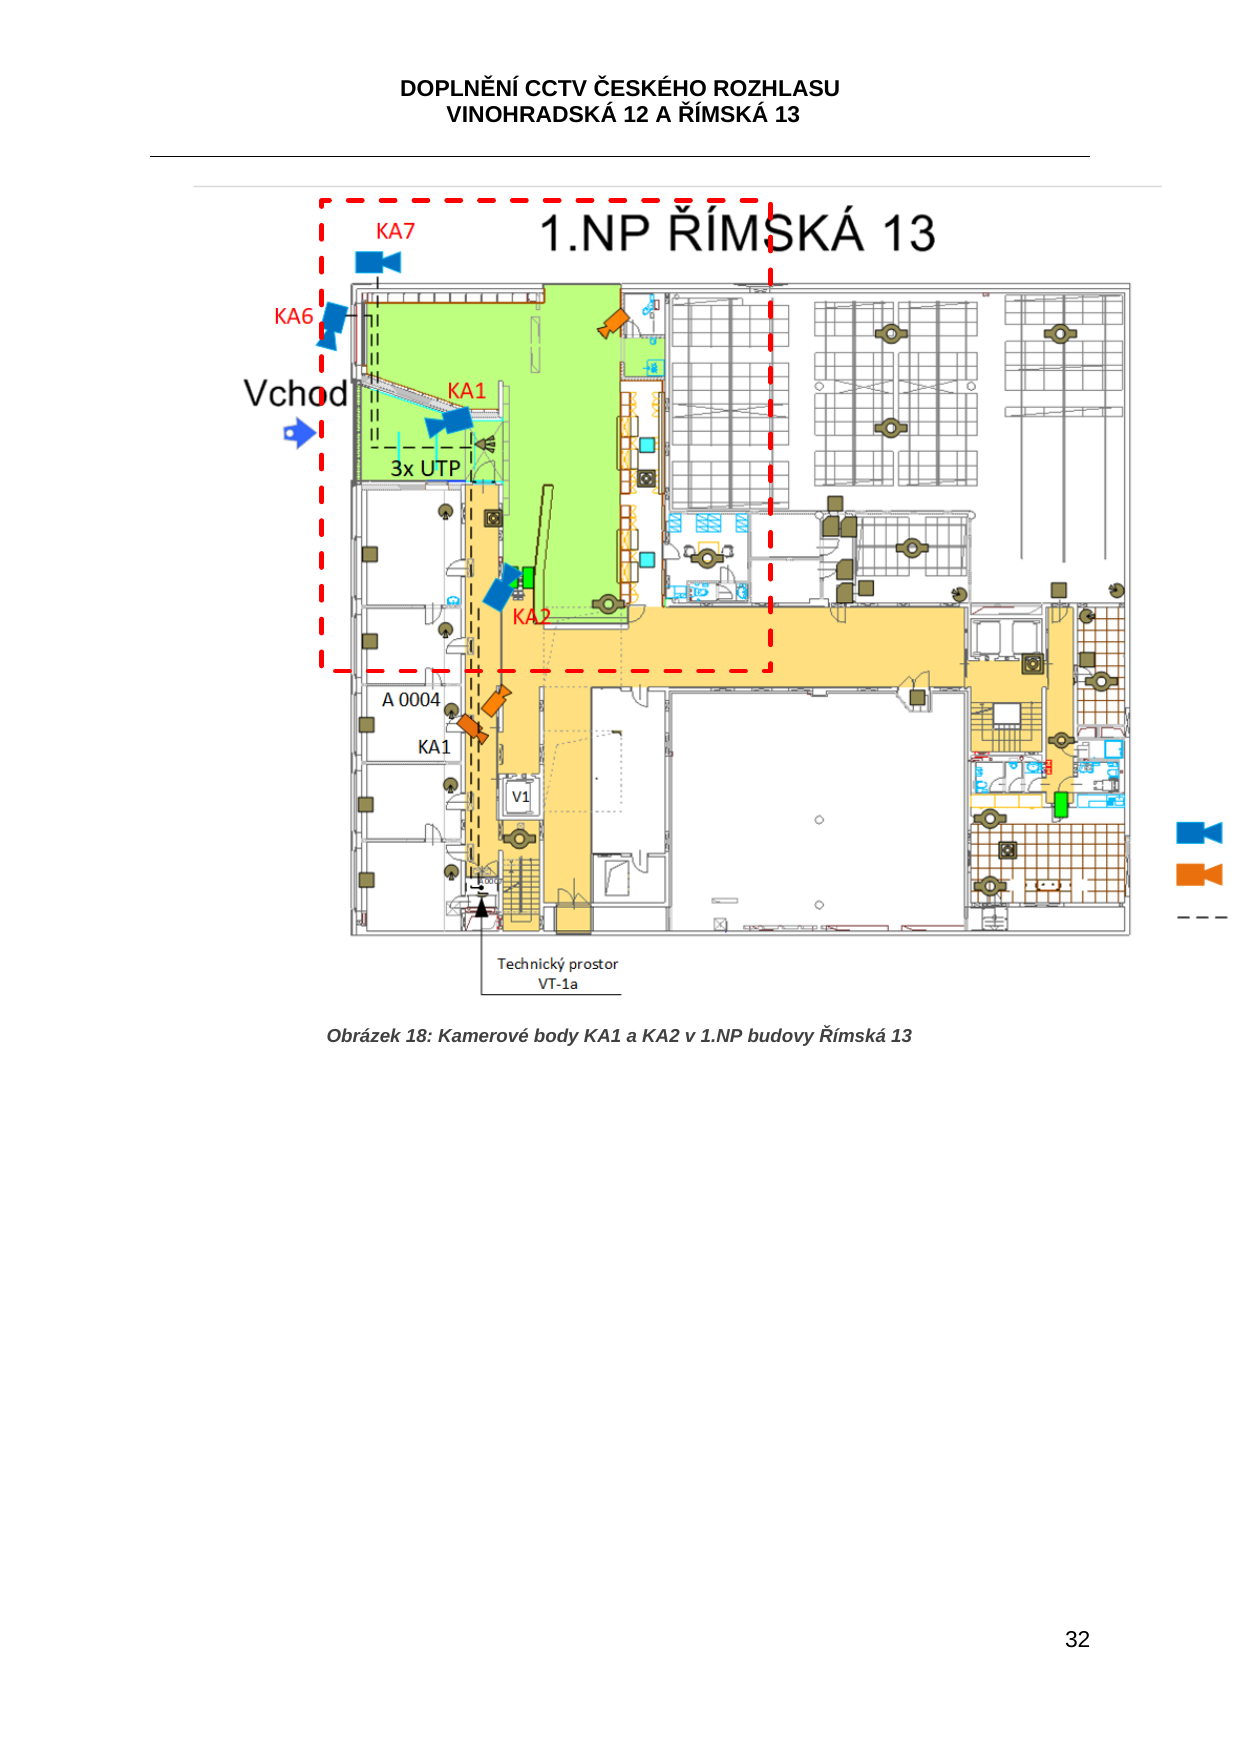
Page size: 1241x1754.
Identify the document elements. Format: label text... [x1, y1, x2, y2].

text Obrázek 18: Kamerové body KA1 a KA2 v 1.NP budovy Římská 13 [150, 1025, 1090, 1047]
picture [150, 183, 1241, 1011]
